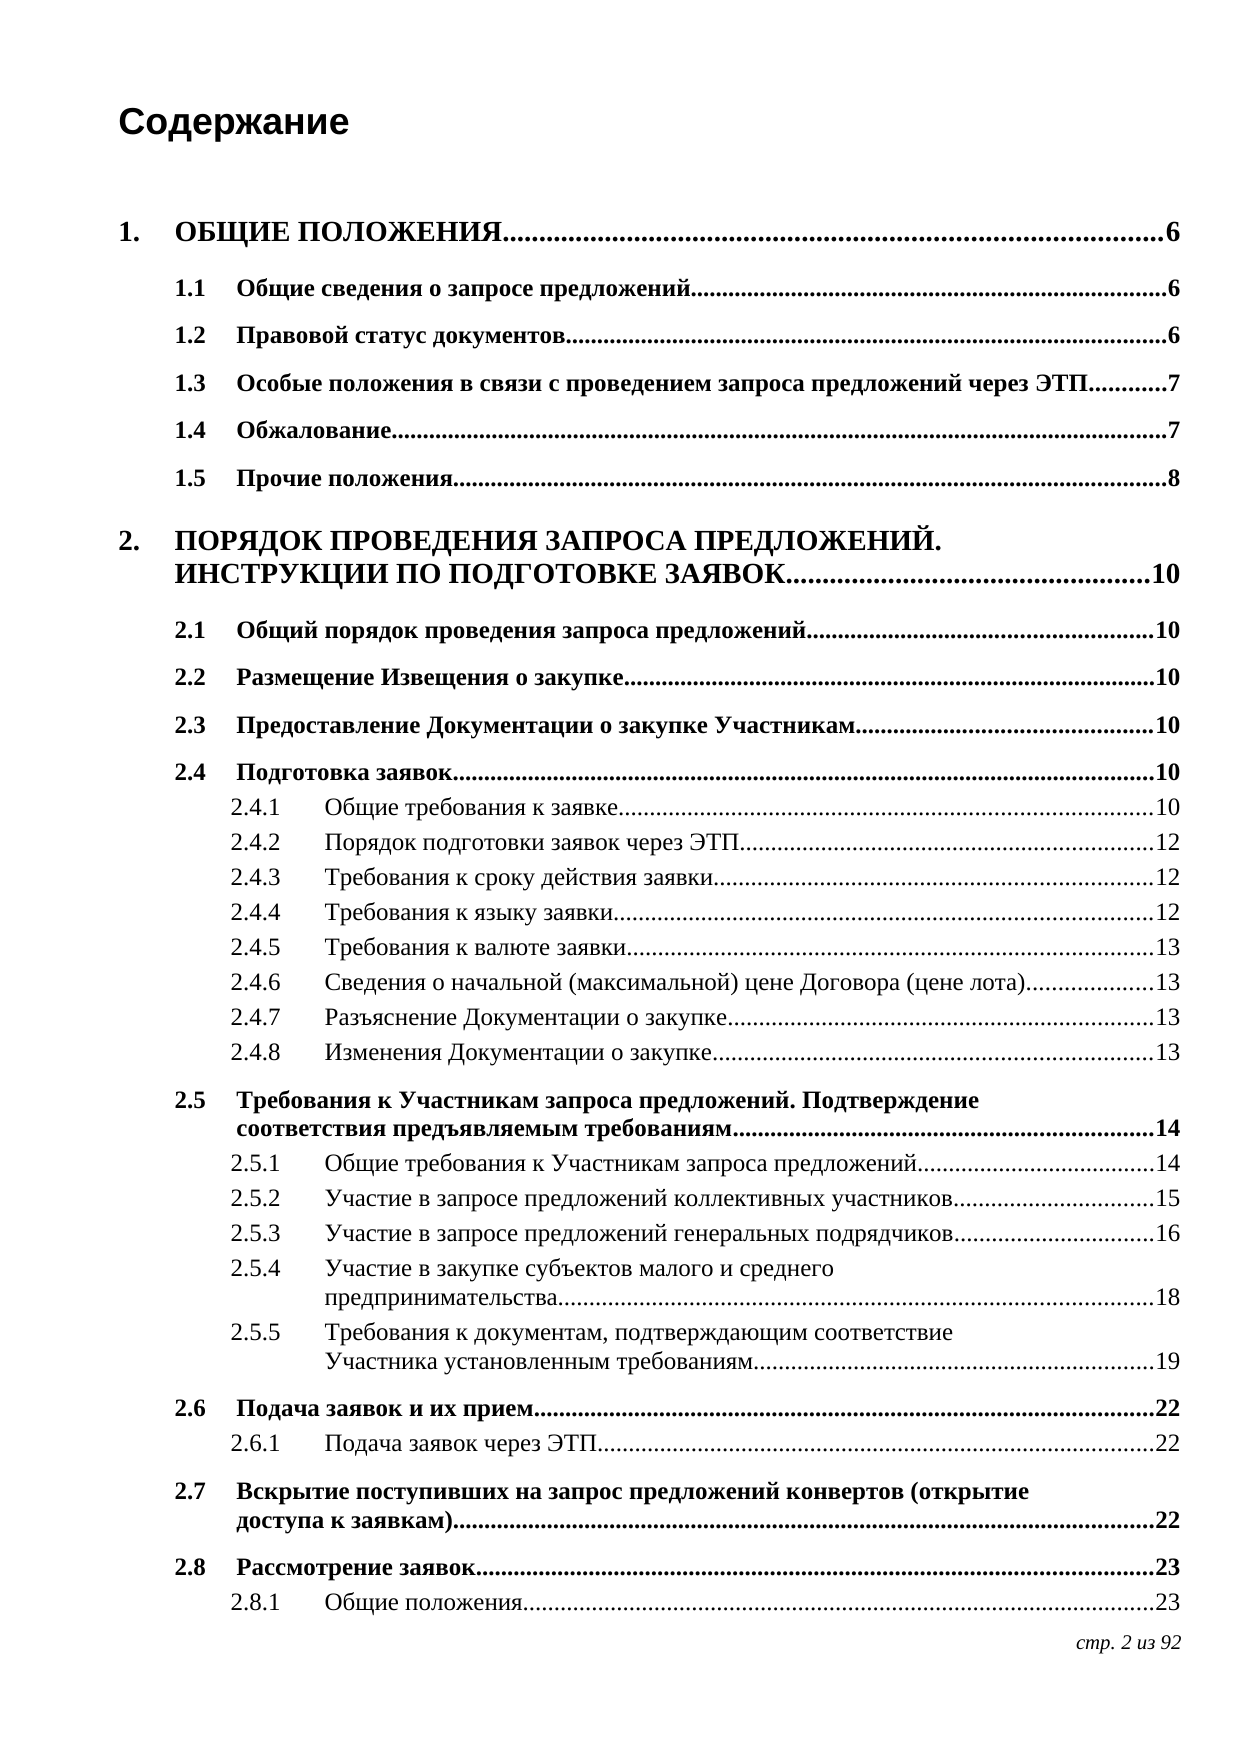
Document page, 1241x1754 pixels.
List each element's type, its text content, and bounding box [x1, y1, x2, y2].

text 2.4.1 Общие требования к заявке 10 [230, 792, 1063, 821]
text 2.6 Подача заявок и их прием 22 [174, 1393, 1093, 1422]
text 1.3 Особые положения в связи с проведением запроса предложений через ЭТП 7 [174, 368, 1093, 396]
text 2.5.3 Участие в запросе предложений генеральных подрядчиков 16 [230, 1218, 1063, 1247]
text 1. Общие положения 6 [118, 214, 1063, 248]
text 2.4.7 Разъяснение Документации о закупке 13 [230, 1002, 1063, 1031]
text 2.4.8 Изменения Документации о закупке 13 [230, 1037, 1063, 1066]
text 2.4.3 Требования к сроку действия заявки 12 [230, 862, 1063, 891]
text 1.1 Общие сведения о запросе предложений 6 [174, 273, 1093, 301]
text 1.5 Прочие положения 8 [174, 463, 1093, 491]
text 2.1 Общий порядок проведения запроса предложений 10 [174, 615, 1093, 643]
text 2.4.5 Требования к валюте заявки 13 [230, 932, 1063, 961]
text 2.5.4 Участие в закупке субъектов малого и среднего предпринимательства 18 [230, 1253, 1063, 1311]
text 1.2 Правовой статус документов 6 [174, 320, 1093, 349]
text 2.5.1 Общие требования к Участникам запроса предложений 14 [230, 1148, 1063, 1177]
text 2.4.6 Сведения о начальной (максимальной) цене Договора (цене лота) 13 [230, 967, 1063, 996]
text Содержание [118, 99, 1181, 143]
text 2.7 Вскрытие поступивших на запрос предложений конвертов (открытие доступа к заявкам) 22 [174, 1476, 1093, 1533]
text 2.4.4 Требования к языку заявки 12 [230, 897, 1063, 926]
text 2.4.2 Порядок подготовки заявок через ЭТП 12 [230, 827, 1063, 856]
text 2.8.1 Общие положения 23 [230, 1587, 1063, 1616]
text 2.6.1 Подача заявок через ЭТП 22 [230, 1428, 1063, 1457]
text 2.2 Размещение Извещения о закупке 10 [174, 662, 1093, 691]
text 2.3 Предоставление Документации о закупке Участникам 10 [174, 710, 1093, 738]
text 2.4 Подготовка заявок 10 [174, 757, 1093, 786]
text 2.5.2 Участие в запросе предложений коллективных участников 15 [230, 1183, 1063, 1212]
text 2.5.5 Требования к документам, подтверждающим соответствие Участника установленным требованиям 19 [230, 1317, 1063, 1375]
text 2.8 Рассмотрение заявок 23 [174, 1552, 1093, 1581]
text 2. Порядок проведения запроса предложений. Инструкции по подготовке заявок 10 [118, 523, 1063, 590]
text 1.4 Обжалование 7 [174, 415, 1093, 444]
text 2.5 Требования к Участникам запроса предложений. Подтверждение соответствия предъявляемым требованиям 14 [174, 1085, 1093, 1142]
